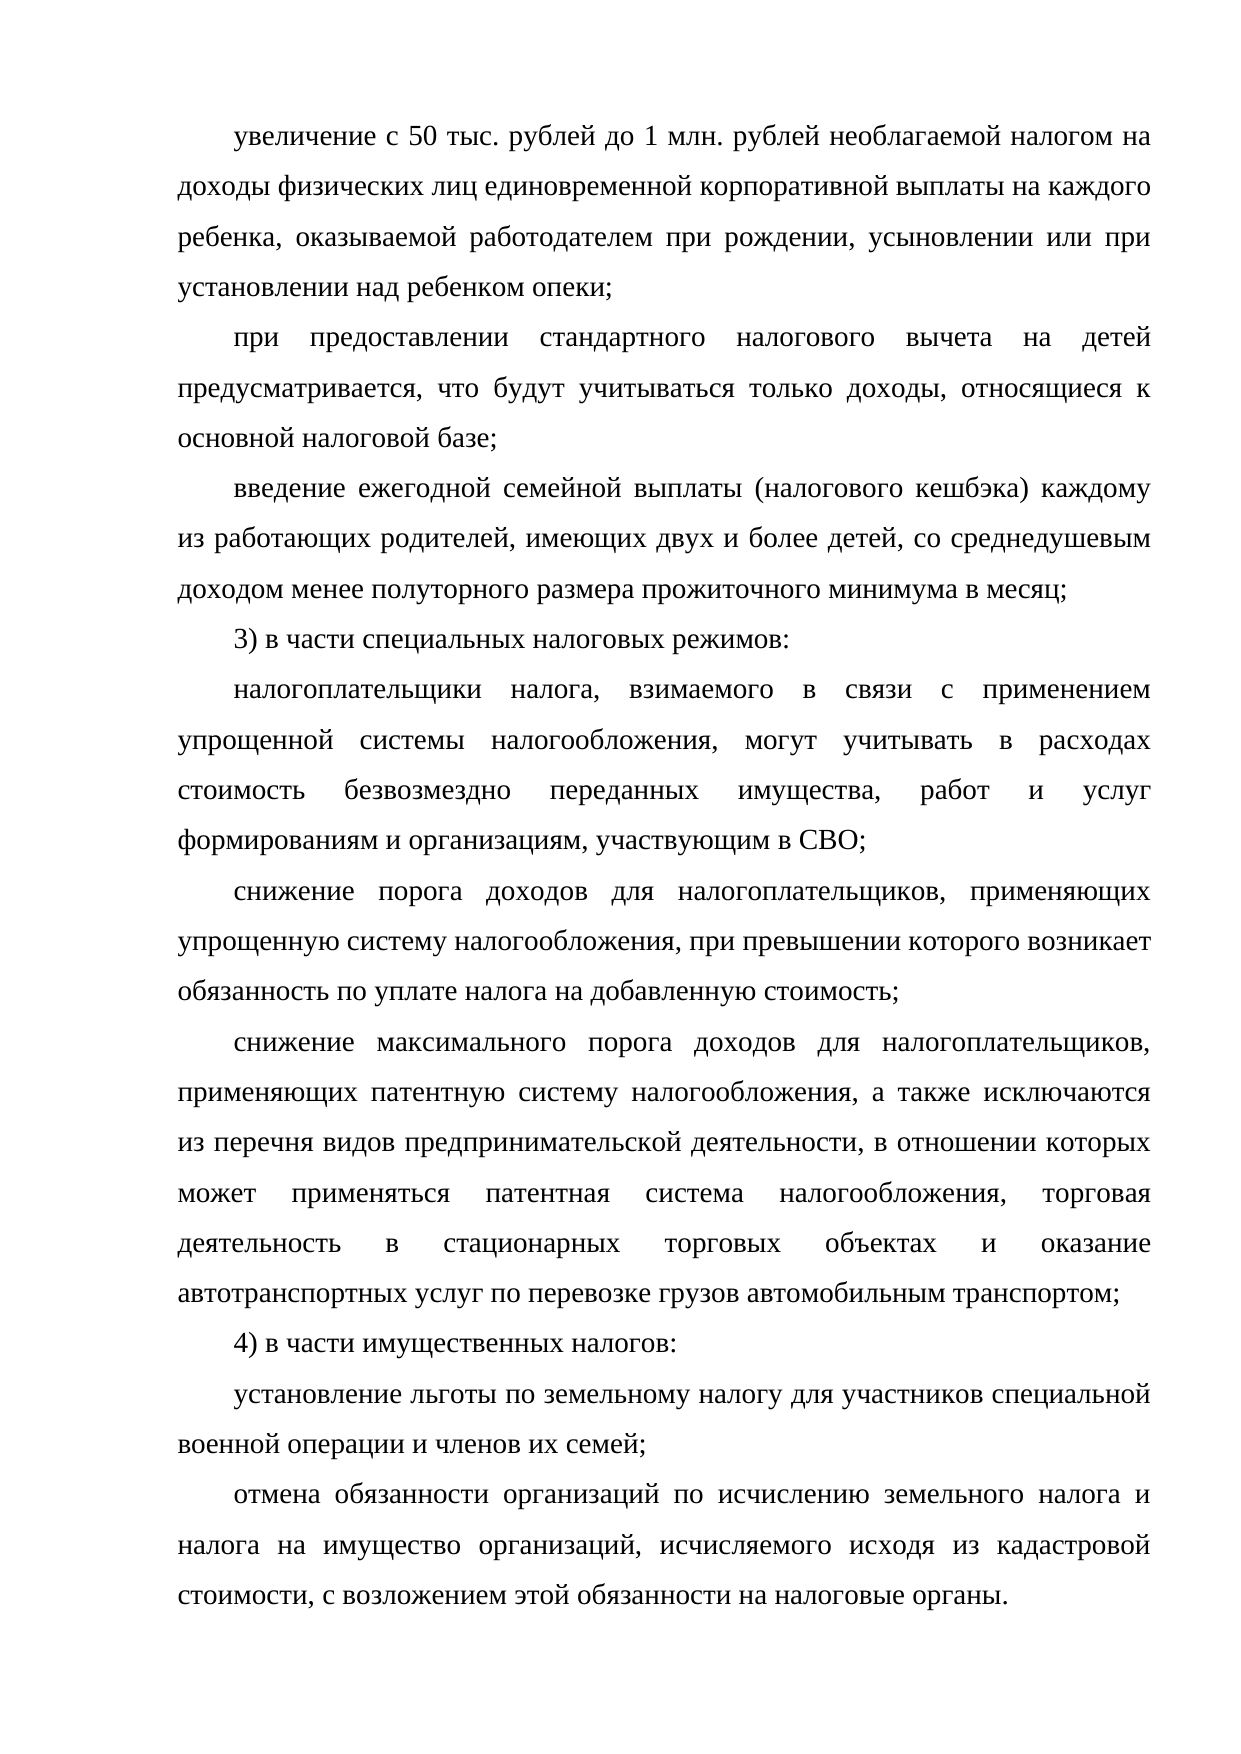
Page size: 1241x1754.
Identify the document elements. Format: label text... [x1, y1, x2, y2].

text установление льготы по земельному налогу для участников специальной военной операции и членов их семей; [177, 1376, 1152, 1460]
text снижение максимального порога доходов для налогоплательщиков, применяющих патентную систему налогообложения, а также исключаются из перечня видов предпринимательской деятельности, в отношении которых может применяться патентная система налогообложения, торговая деятельность в стационарных торговых объектах и оказание автотранспортных услуг по перевозке грузов автомобильным транспортом; [177, 1024, 1152, 1309]
text введение ежегодной семейной выплаты (налогового кешбэка) каждому из работающих родителей, имеющих двух и более детей, со среднедушевым доходом менее полуторного размера прожиточного минимума в месяц; [177, 470, 1152, 604]
text при предоставлении стандартного налогового вычета на детей предусматривается, что будут учитываться только доходы, относящиеся к основной налоговой базе; [177, 319, 1152, 453]
text 3) в части специальных налоговых режимов: [177, 621, 1152, 655]
text снижение порога доходов для налогоплательщиков, применяющих упрощенную систему налогообложения, при превышении которого возникает обязанность по уплате налога на добавленную стоимость; [177, 873, 1152, 1007]
text увеличение с 50 тыс. рублей до 1 млн. рублей необлагаемой налогом на доходы физических лиц единовременной корпоративной выплаты на каждого ребенка, оказываемой работодателем при рождении, усыновлении или при установлении над ребенком опеки; [177, 118, 1152, 303]
text 4) в части имущественных налогов: [177, 1326, 1152, 1359]
text отмена обязанности организаций по исчислению земельного налога и налога на имущество организаций, исчисляемого исходя из кадастровой стоимости, с возложением этой обязанности на налоговые органы. [177, 1477, 1152, 1611]
text налогоплательщики налога, взимаемого в связи с применением упрощенной системы налогообложения, могут учитывать в расходах стоимость безвозмездно переданных имущества, работ и услуг формированиям и организациям, участвующим в СВО; [177, 672, 1152, 856]
